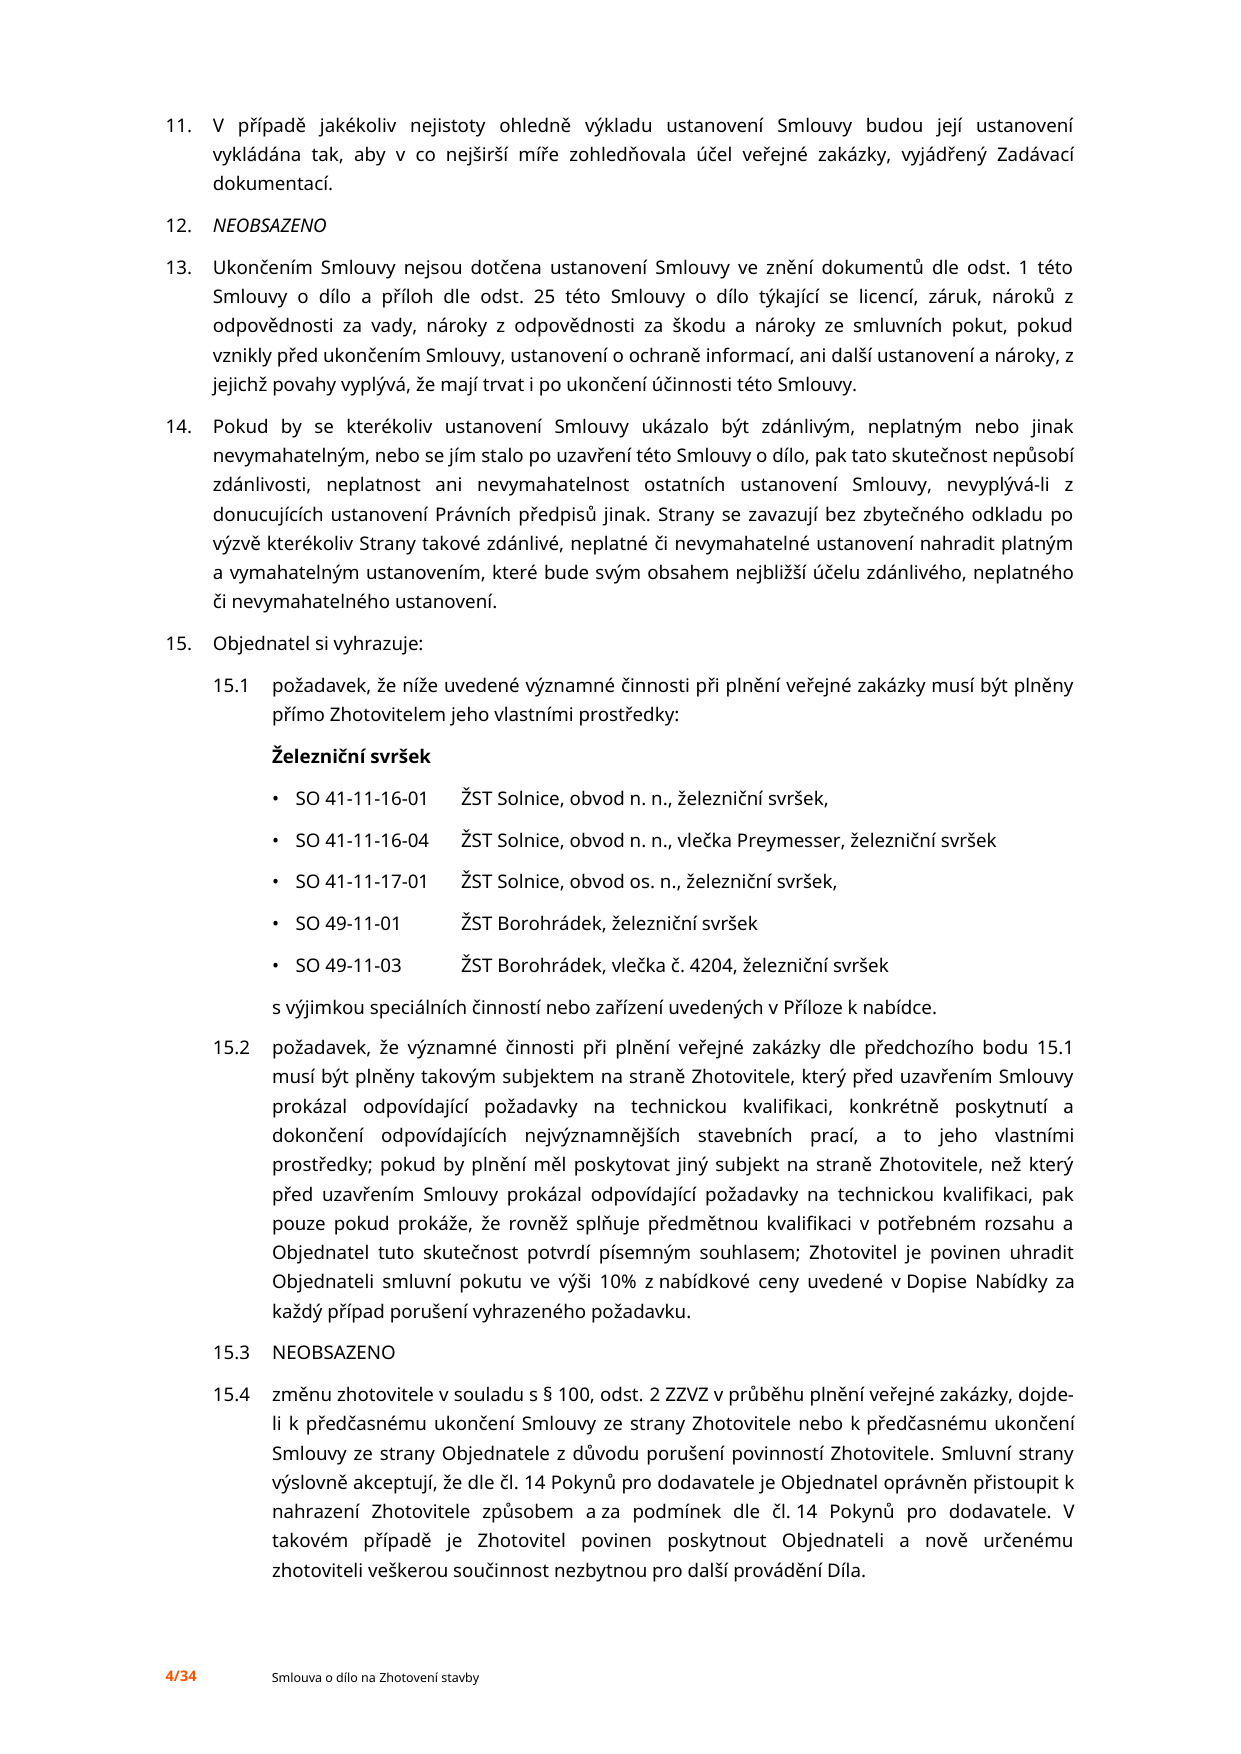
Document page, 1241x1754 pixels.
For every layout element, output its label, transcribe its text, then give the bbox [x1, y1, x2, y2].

text SO 41-11-16-04 ŽST Solnice, obvod n. n., vlečka Preymesser, železniční svršek [272, 827, 1075, 852]
text Objednatel si vyhrazuje: [165, 631, 1075, 656]
text Ukončením Smlouvy nejsou dotčena ustanovení Smlouvy ve znění dokumentů dle odst. 1 této Smlouvy o dílo a příloh dle odst. 25 této Smlouvy o dílo týkající se licencí, záruk, nároků z odpovědnosti za vady, nároky z odpovědnosti za škodu a nároky ze smluvních pokut, pokud vznikly před ukončením Smlouvy, ustanovení o ochraně informací, ani další ustanovení a nároky, z jejichž povahy vyplývá, že mají trvat i po ukončení účinnosti této Smlouvy. [165, 254, 1075, 397]
text s výjimkou speciálních činností nebo zařízení uvedených v Příloze k nabídce. [272, 994, 1075, 1019]
text NEOBSAZENO [165, 212, 1075, 238]
text NEOBSAZENO [213, 1340, 1075, 1365]
text požadavek, že významné činnosti při plnění veřejné zakázky dle předchozího bodu 15.1 musí být plněny takovým subjektem na straně Zhotovitele, který před uzavřením Smlouvy prokázal odpovídající požadavky na technickou kvalifikaci, konkrétně poskytnutí a dokončení odpovídajících nejvýznamnějších stavebních prací, a to jeho vlastními prostředky; pokud by plnění měl poskytovat jiný subjekt na straně Zhotovitele, než který před uzavřením Smlouvy prokázal odpovídající požadavky na technickou kvalifikaci, pak pouze pokud prokáže, že rovněž splňuje předmětnou kvalifikaci v potřebném rozsahu a Objednatel tuto skutečnost potvrdí písemným souhlasem; Zhotovitel je povinen uhradit Objednateli smluvní pokutu ve výši 10% z nabídkové ceny uvedené v Dopise Nabídky za každý případ porušení vyhrazeného požadavku. [213, 1034, 1075, 1323]
text SO 49-11-03 ŽST Borohrádek, vlečka č. 4204, železniční svršek [272, 952, 1075, 978]
text SO 49-11-01 ŽST Borohrádek, železniční svršek [272, 910, 1075, 936]
text změnu zhotovitele v souladu s § 100, odst. 2 ZZVZ v průběhu plnění veřejné zakázky, dojde-li k předčasnému ukončení Smlouvy ze strany Zhotovitele nebo k předčasnému ukončení Smlouvy ze strany Objednatele z důvodu porušení povinností Zhotovitele. Smluvní strany výslovně akceptují, že dle čl. 14 Pokynů pro dodavatele je Objednatel oprávněn přistoupit k nahrazení Zhotovitele způsobem a za podmínek dle čl. 14 Pokynů pro dodavatele. V takovém případě je Zhotovitel povinen poskytnout Objednateli a nově určenému zhotoviteli veškerou součinnost nezbytnou pro další provádění Díla. [213, 1381, 1075, 1583]
text V případě jakékoliv nejistoty ohledně výkladu ustanovení Smlouvy budou její ustanovení vykládána tak, aby v co nejširší míře zohledňovala účel veřejné zakázky, vyjádřený Zadávací dokumentací. [165, 112, 1075, 196]
text požadavek, že níže uvedené významné činnosti při plnění veřejné zakázky musí být plněny přímo Zhotovitelem jeho vlastními prostředky: [213, 672, 1075, 727]
text SO 41-11-16-01 ŽST Solnice, obvod n. n., železniční svršek, [272, 785, 1075, 811]
list Železniční svršek [272, 743, 1075, 769]
text Pokud by se kterékoliv ustanovení Smlouvy ukázalo být zdánlivým, neplatným nebo jinak nevymahatelným, nebo se jím stalo po uzavření této Smlouvy o dílo, pak tato skutečnost nepůsobí zdánlivosti, neplatnost ani nevymahatelnost ostatních ustanovení Smlouvy, nevyplývá-li z donucujících ustanovení Právních předpisů jinak. Strany se zavazují bez zbytečného odkladu po výzvě kterékoliv Strany takové zdánlivé, neplatné či nevymahatelné ustanovení nahradit platným a vymahatelným ustanovením, které bude svým obsahem nejbližší účelu zdánlivého, neplatného či nevymahatelného ustanovení. [165, 413, 1075, 614]
text SO 41-11-17-01 ŽST Solnice, obvod os. n., železniční svršek, [272, 869, 1075, 894]
